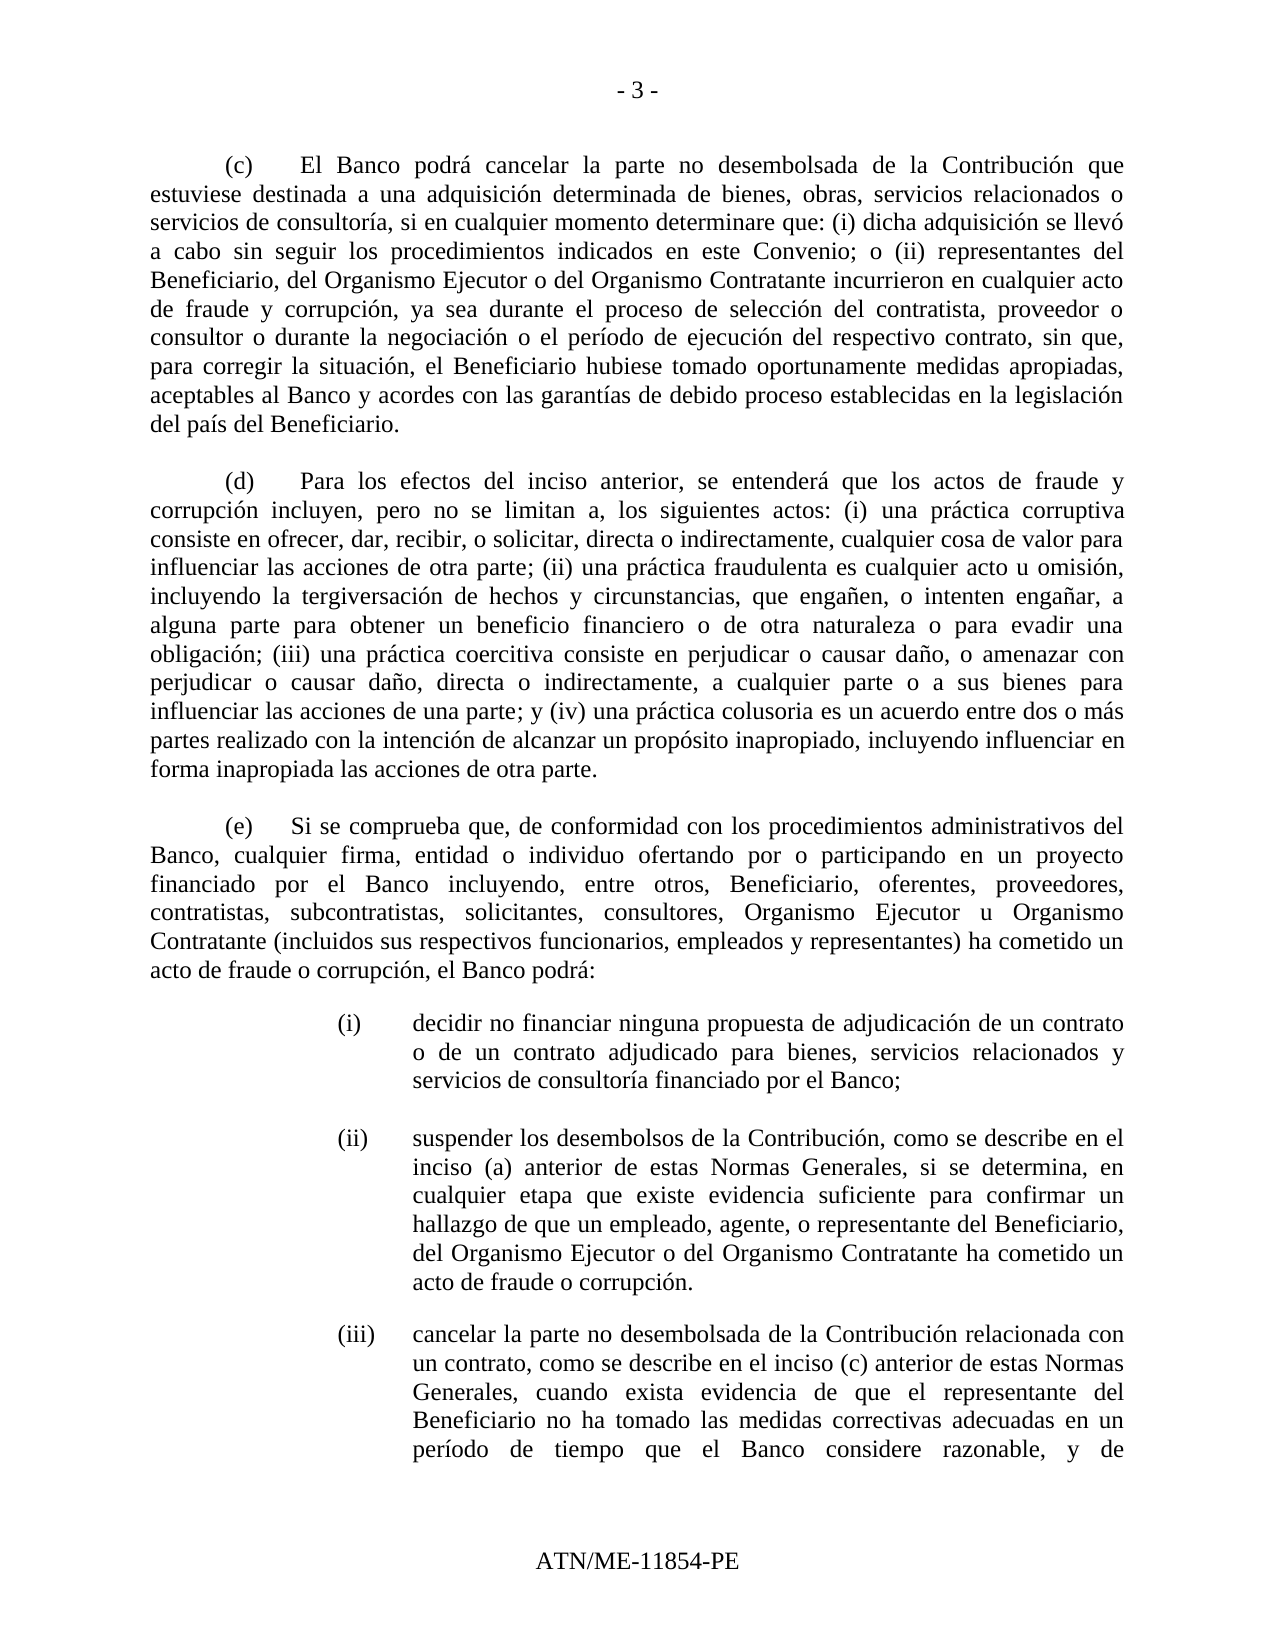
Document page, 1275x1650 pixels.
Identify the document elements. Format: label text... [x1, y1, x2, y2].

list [337, 1319, 1125, 1463]
text (d) Para los efectos del inciso anterior, se entenderá que los actos de fraude y corrupción incluyen, pero no se limitan a, los siguientes actos: (i) una práctica corruptiva consiste en ofrecer, dar, recibir, o solicitar, directa o indirectamente, cualquier cosa de valor para influenciar las acciones de otra parte; (ii) una práctica fraudulenta es cualquier acto u omisión, incluyendo la tergiversación de hechos y circunstancias, que engañen, o intenten engañar, a alguna parte para obtener un beneficio financiero o de otra naturaleza o para evadir una obligación; (iii) una práctica coercitiva consiste en perjudicar o causar daño, o amenazar con perjudicar o causar daño, directa o indirectamente, a cualquier parte o a sus bienes para influenciar las acciones de una parte; y (iv) una práctica colusoria es un acuerdo entre dos o más partes realizado con la intención de alcanzar un propósito inapropiado, incluyendo influenciar en forma inapropiada las acciones de otra parte. [150, 466, 1125, 782]
list decidir no financiar ninguna propuesta de adjudicación de un contrato o de un contrato adjudicado para bienes, servicios relacionados y servicios de consultoría financiado por el Banco; [337, 1008, 1125, 1094]
list suspender los desembolsos de la Contribución, como se describe en el inciso (a) anterior de estas Normas Generales, si se determina, en cualquier etapa que existe evidencia suficiente para confirmar un hallazgo de que un empleado, agente, o representante del Beneficiario, del Organismo Ejecutor o del Organismo Contratante ha cometido un acto de fraude o corrupción. [337, 1123, 1125, 1295]
text (e) Si se comprueba que, de conformidad con los procedimientos administrativos del Banco, cualquier firma, entidad o individuo ofertando por o participando en un proyecto financiado por el Banco incluyendo, entre otros, Beneficiario, oferentes, proveedores, contratistas, subcontratistas, solicitantes, consultores, Organismo Ejecutor u Organismo Contratante (incluidos sus respectivos funcionarios, empleados y representantes) ha cometido un acto de fraude o corrupción, el Banco podrá: [150, 811, 1125, 984]
text (c) El Banco podrá cancelar la parte no desembolsada de la Contribución que estuviese destinada a una adquisición determinada de bienes, obras, servicios relacionados o servicios de consultoría, si en cualquier momento determinare que: (i) dicha adquisición se llevó a cabo sin seguir los procedimientos indicados en este Convenio; o (ii) representantes del Beneficiario, del Organismo Ejecutor o del Organismo Contratante incurrieron en cualquier acto de fraude y corrupción, ya sea durante el proceso de selección del contratista, proveedor o consultor o durante la negociación o el período de ejecución del respectivo contrato, sin que, para corregir la situación, el Beneficiario hubiese tomado oportunamente medidas apropiadas, aceptables al Banco y acordes con las garantías de debido proceso establecidas en la legislación del país del Beneficiario. [150, 150, 1125, 437]
